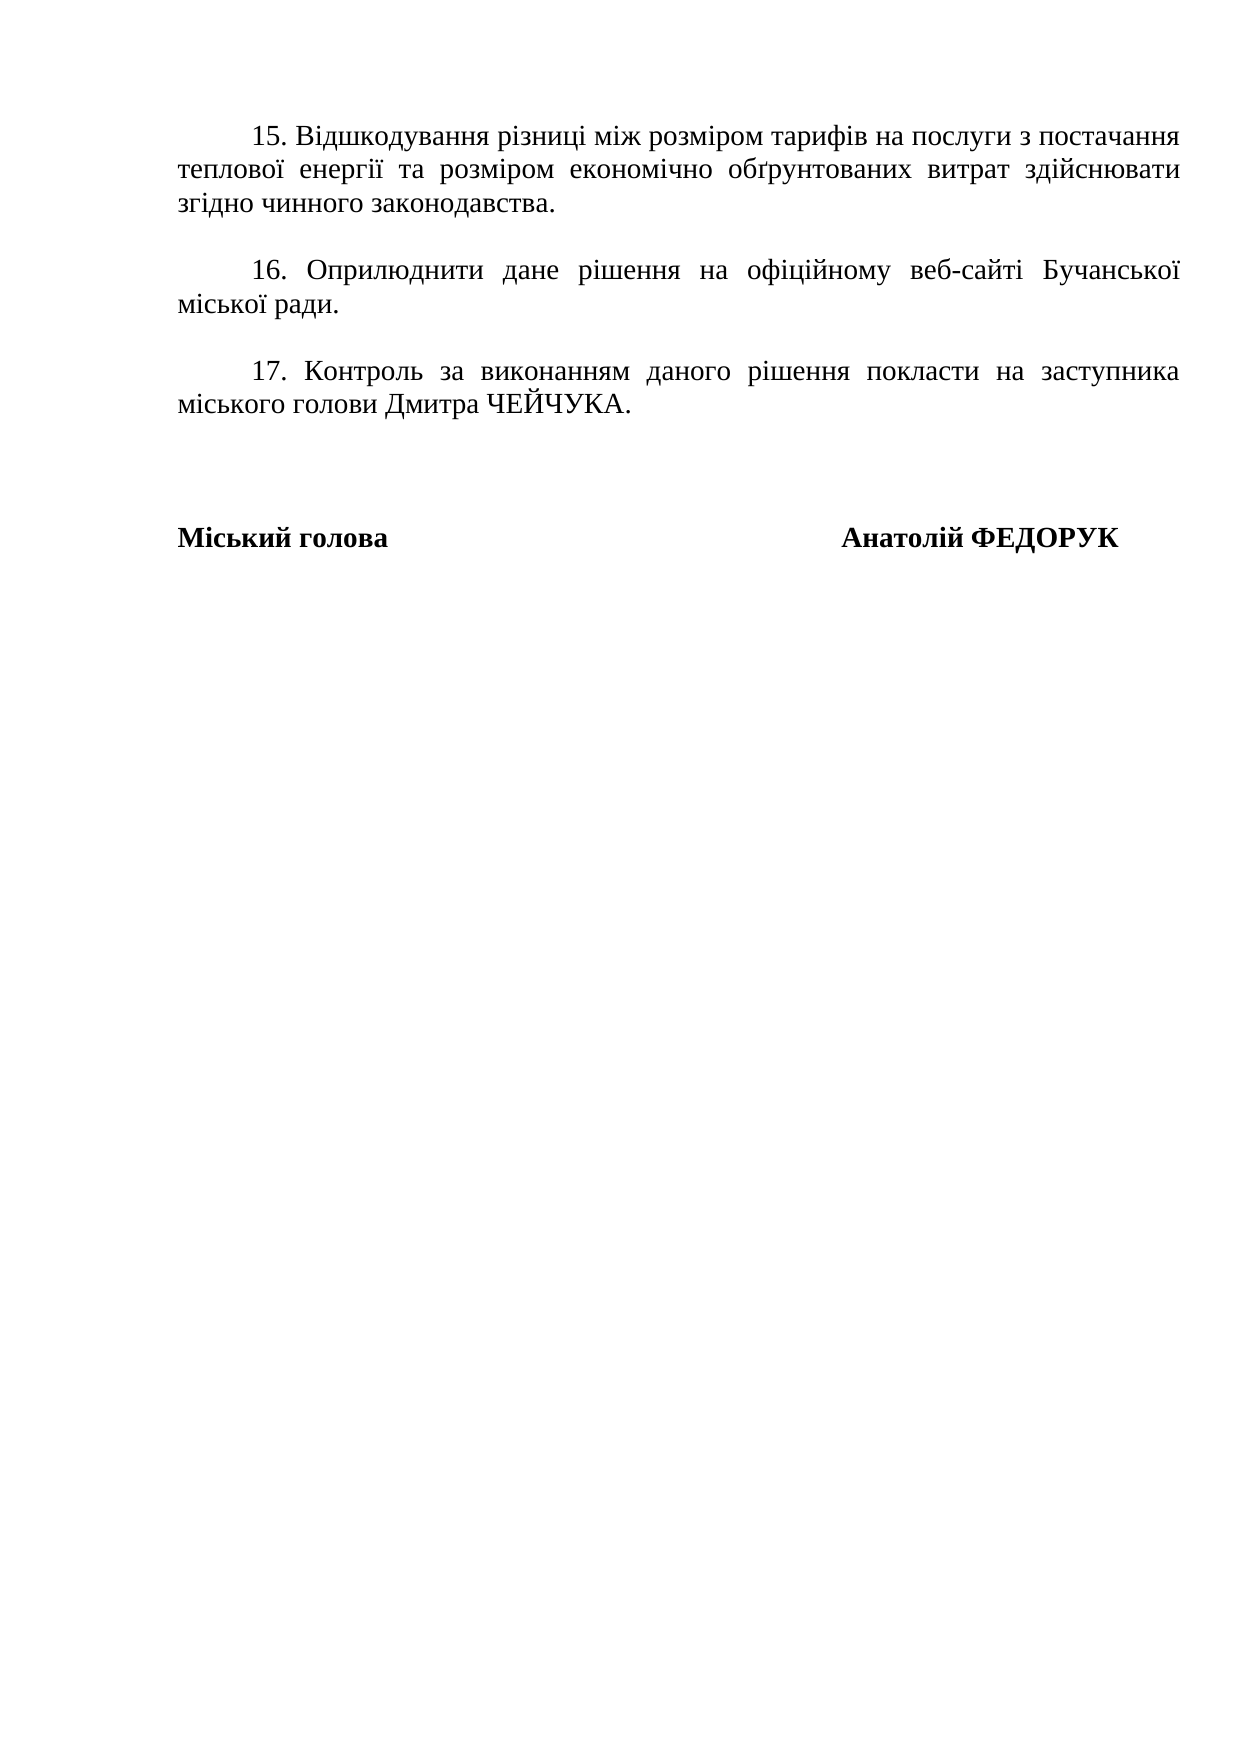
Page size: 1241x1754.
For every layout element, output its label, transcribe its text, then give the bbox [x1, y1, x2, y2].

text 16. Оприлюднити дане рішення на офіційному веб-сайті Бучанської міської ради. [177, 252, 1181, 319]
text 15. Відшкодування різниці між розміром тарифів на послуги з постачання теплової енергії та розміром економічно обґрунтованих витрат здійснювати згідно чинного законодавства. [177, 118, 1181, 219]
text Міський голова Анатолій ФЕДОРУК [177, 521, 1181, 554]
text 17. Контроль за виконанням даного рішення покласти на заступника міського голови Дмитра ЧЕЙЧУКА. [177, 353, 1181, 420]
